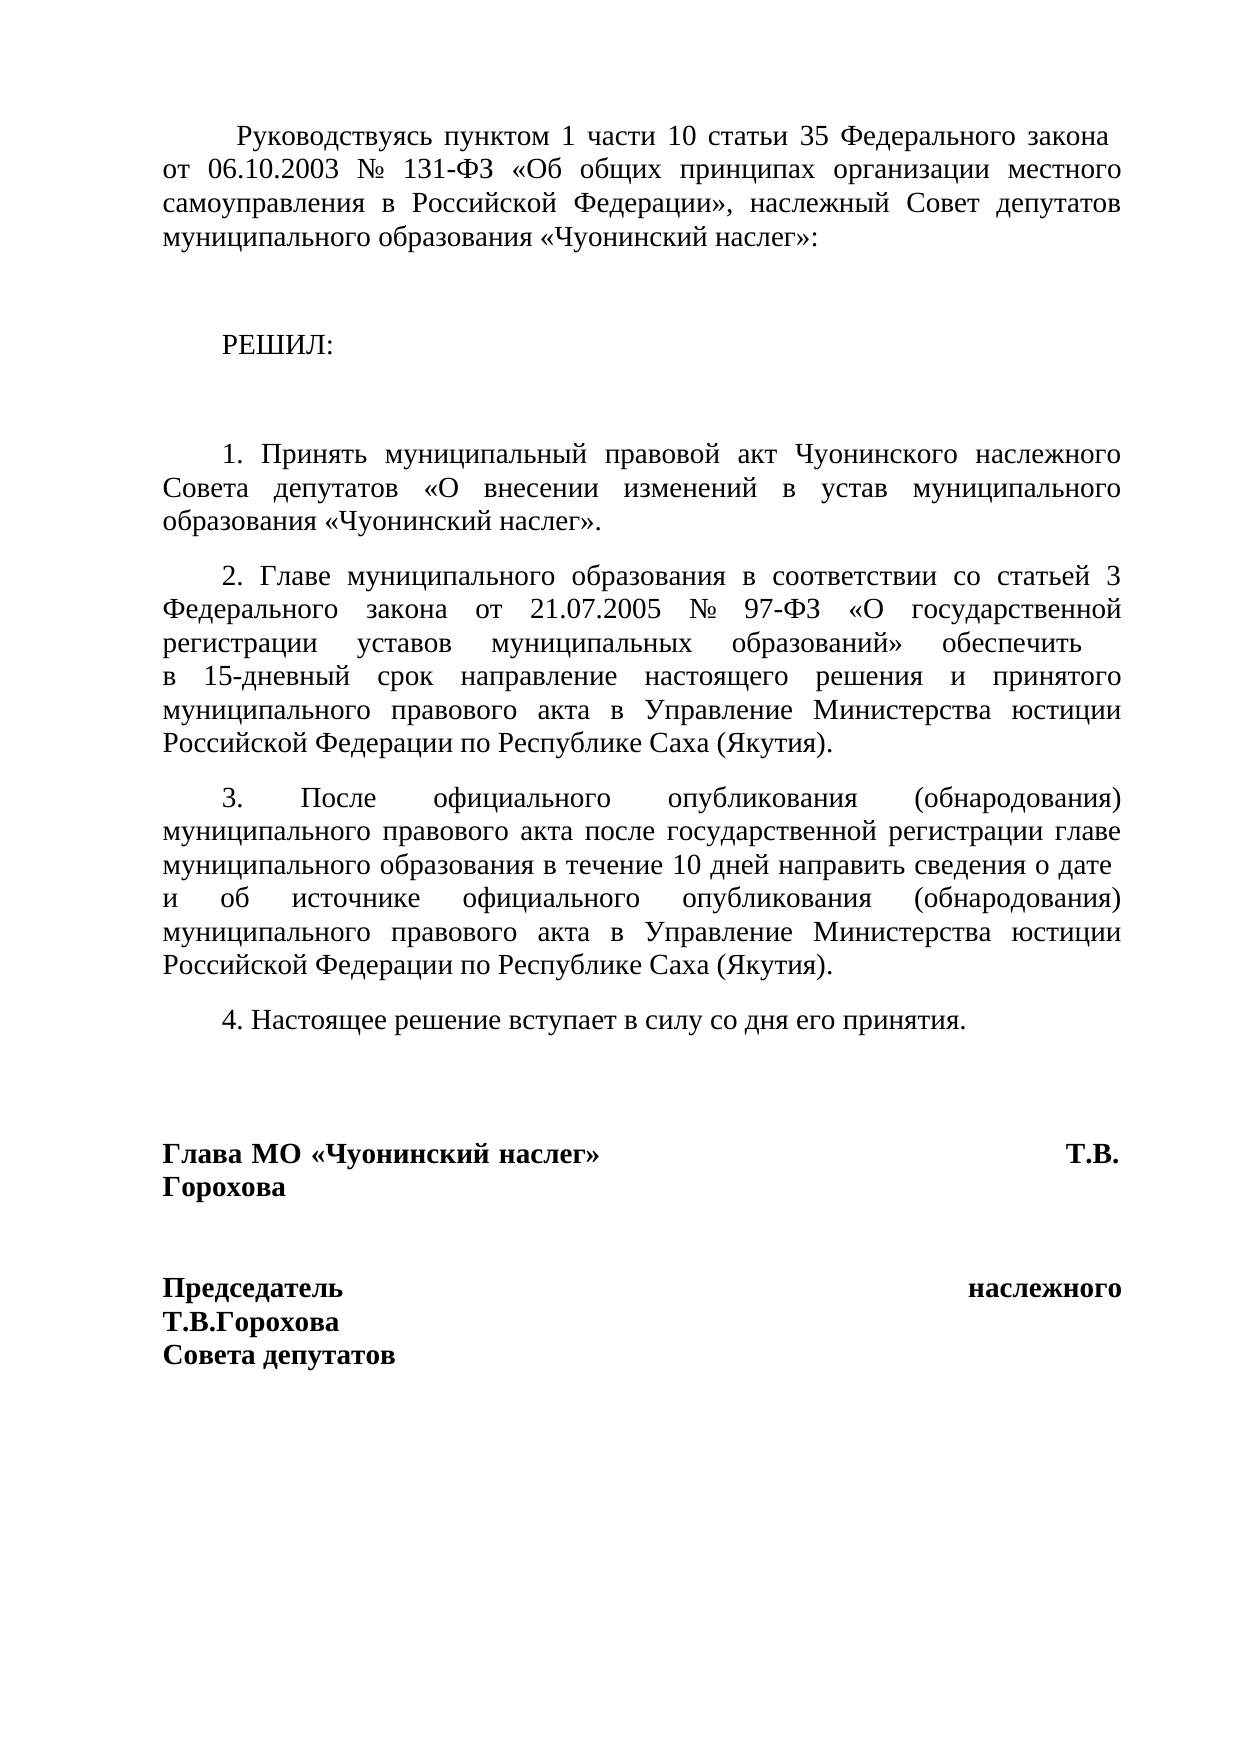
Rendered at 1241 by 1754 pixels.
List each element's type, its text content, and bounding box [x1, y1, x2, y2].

text Совета депутатов [162, 1337, 1122, 1371]
text Председатель наслежного Т.В.Горохова [162, 1270, 1122, 1337]
text 3. После официального опубликования (обнародования) муниципального правового акта после государственной регистрации главе муниципального образования в течение 10 дней направить сведения о дате и об источнике официального опубликования (обнародования) муниципального правового акта в Управление Министерства юстиции Российской Федерации по Республике Саха (Якутия). [162, 780, 1122, 981]
text Глава МО «Чуонинский наслег» Т.В. Горохова [162, 1136, 1122, 1203]
text 4. Настоящее решение вступает в силу со дня его принятия. [162, 1002, 1122, 1035]
text 2. Главе муниципального образования в соответствии со статьей 3 Федерального закона от 21.07.2005 № 97-ФЗ «О государственной регистрации уставов муниципальных образований» обеспечить в 15-дневный срок направление настоящего решения и принятого муниципального правового акта в Управление Министерства юстиции Российской Федерации по Республике Саха (Якутия). [162, 558, 1122, 759]
text РЕШИЛ: [162, 327, 1122, 361]
text Руководствуясь пунктом 1 части 10 статьи 35 Федерального закона от 06.10.2003 № 131-ФЗ «Об общих принципах организации местного самоуправления в Российской Федерации», наслежный Совет депутатов муниципального образования «Чуонинский наслег»: [162, 118, 1122, 252]
text 1. Принять муниципальный правовой акт Чуонинского наслежного Совета депутатов «О внесении изменений в устав муниципального образования «Чуонинский наслег». [162, 436, 1122, 537]
